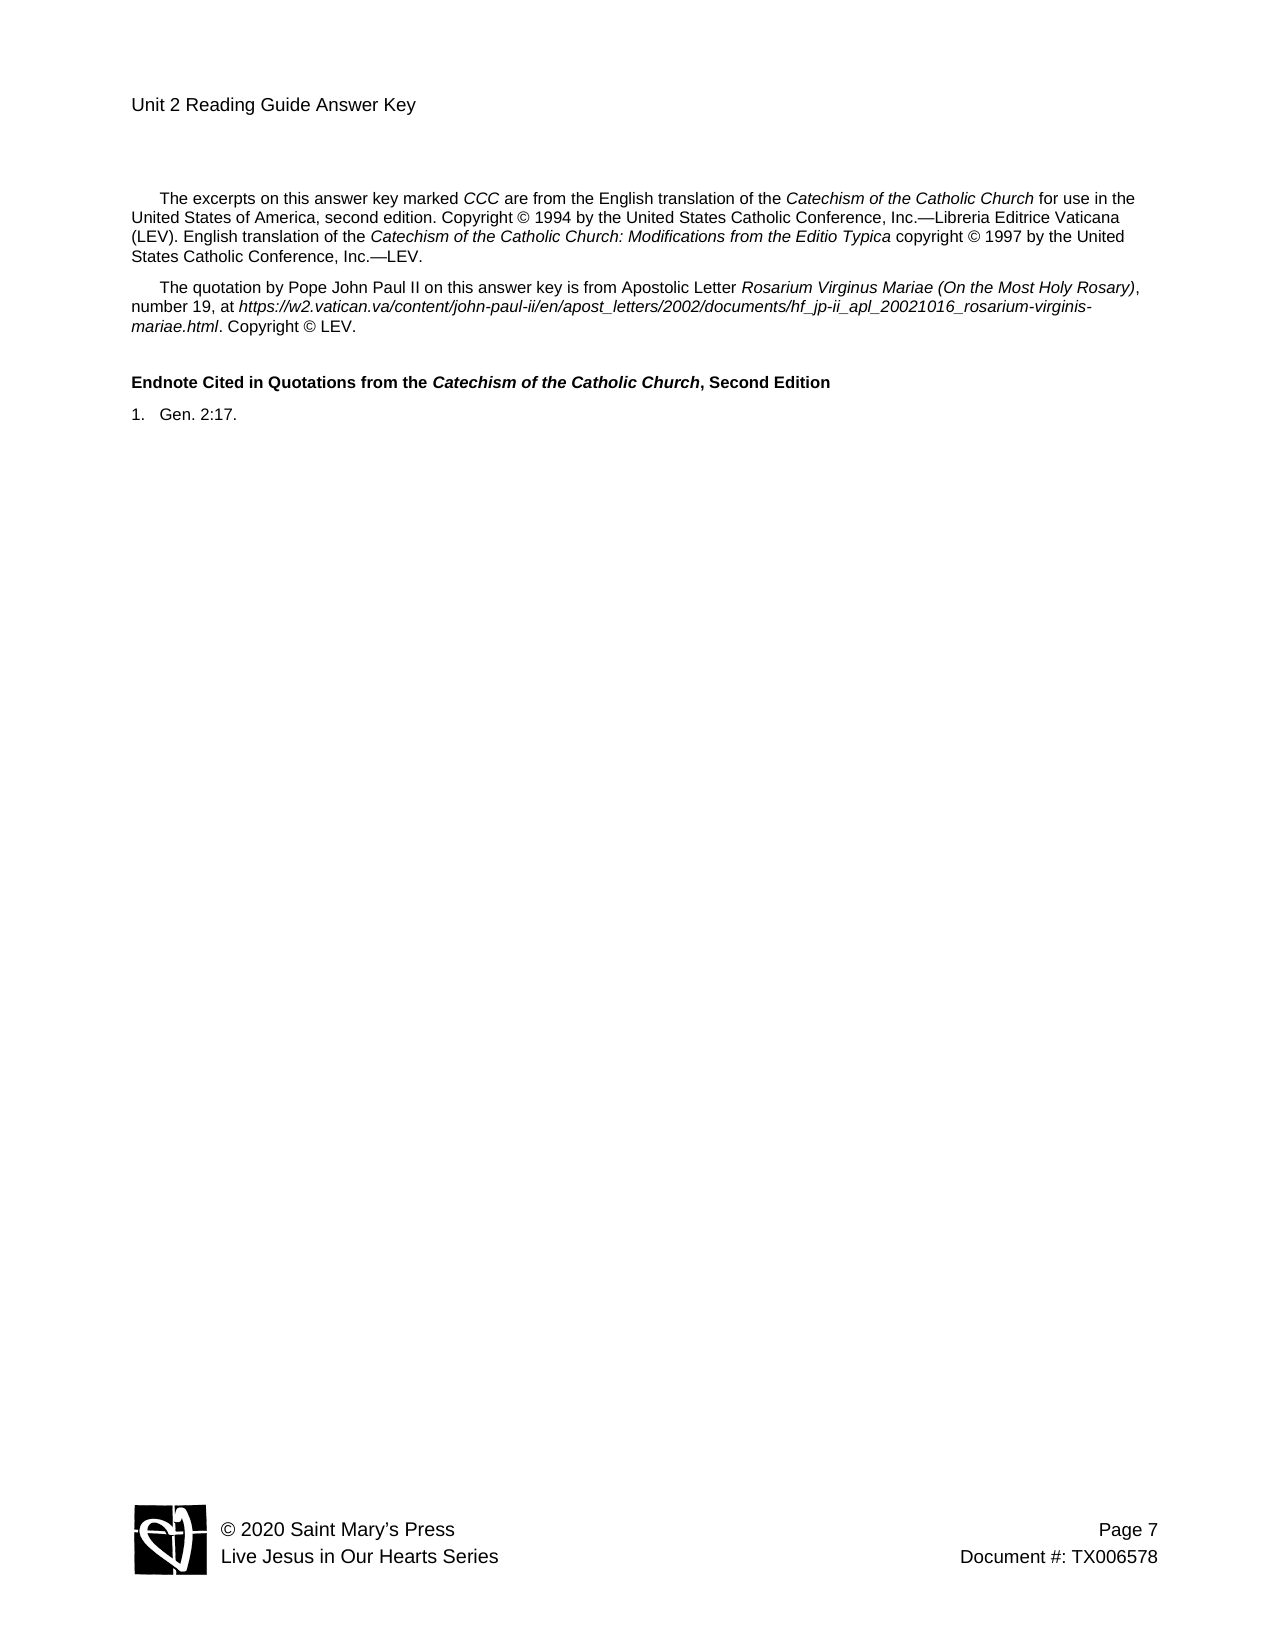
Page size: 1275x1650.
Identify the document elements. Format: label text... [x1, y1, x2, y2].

text The quotation by Pope John Paul II on this answer key is from Apostolic Letter Rosarium Virginus Mariae (On the Most Holy Rosary), number 19, at https://w2.vatican.va/content/john-paul-ii/en/apost_letters/2002/documents/hf_jp-ii_apl_20021016_rosarium-virginis-mariae.html. Copyright © LEV. [131, 278, 1144, 336]
text The excerpts on this answer key marked CCC are from the English translation of the Catechism of the Catholic Church for use in the United States of America, second edition. Copyright © 1994 by the United States Catholic Conference, Inc.—Libreria Editrice Vaticana (LEV). English translation of the Catechism of the Catholic Church: Modifications from the Editio Typica copyright © 1997 by the United States Catholic Conference, Inc.—LEV. [131, 189, 1144, 266]
text 1. Gen. 2:17. [131, 405, 1144, 424]
text Endnote Cited in Quotations from the Catechism of the Catholic Church, Second Edition [131, 373, 1144, 392]
